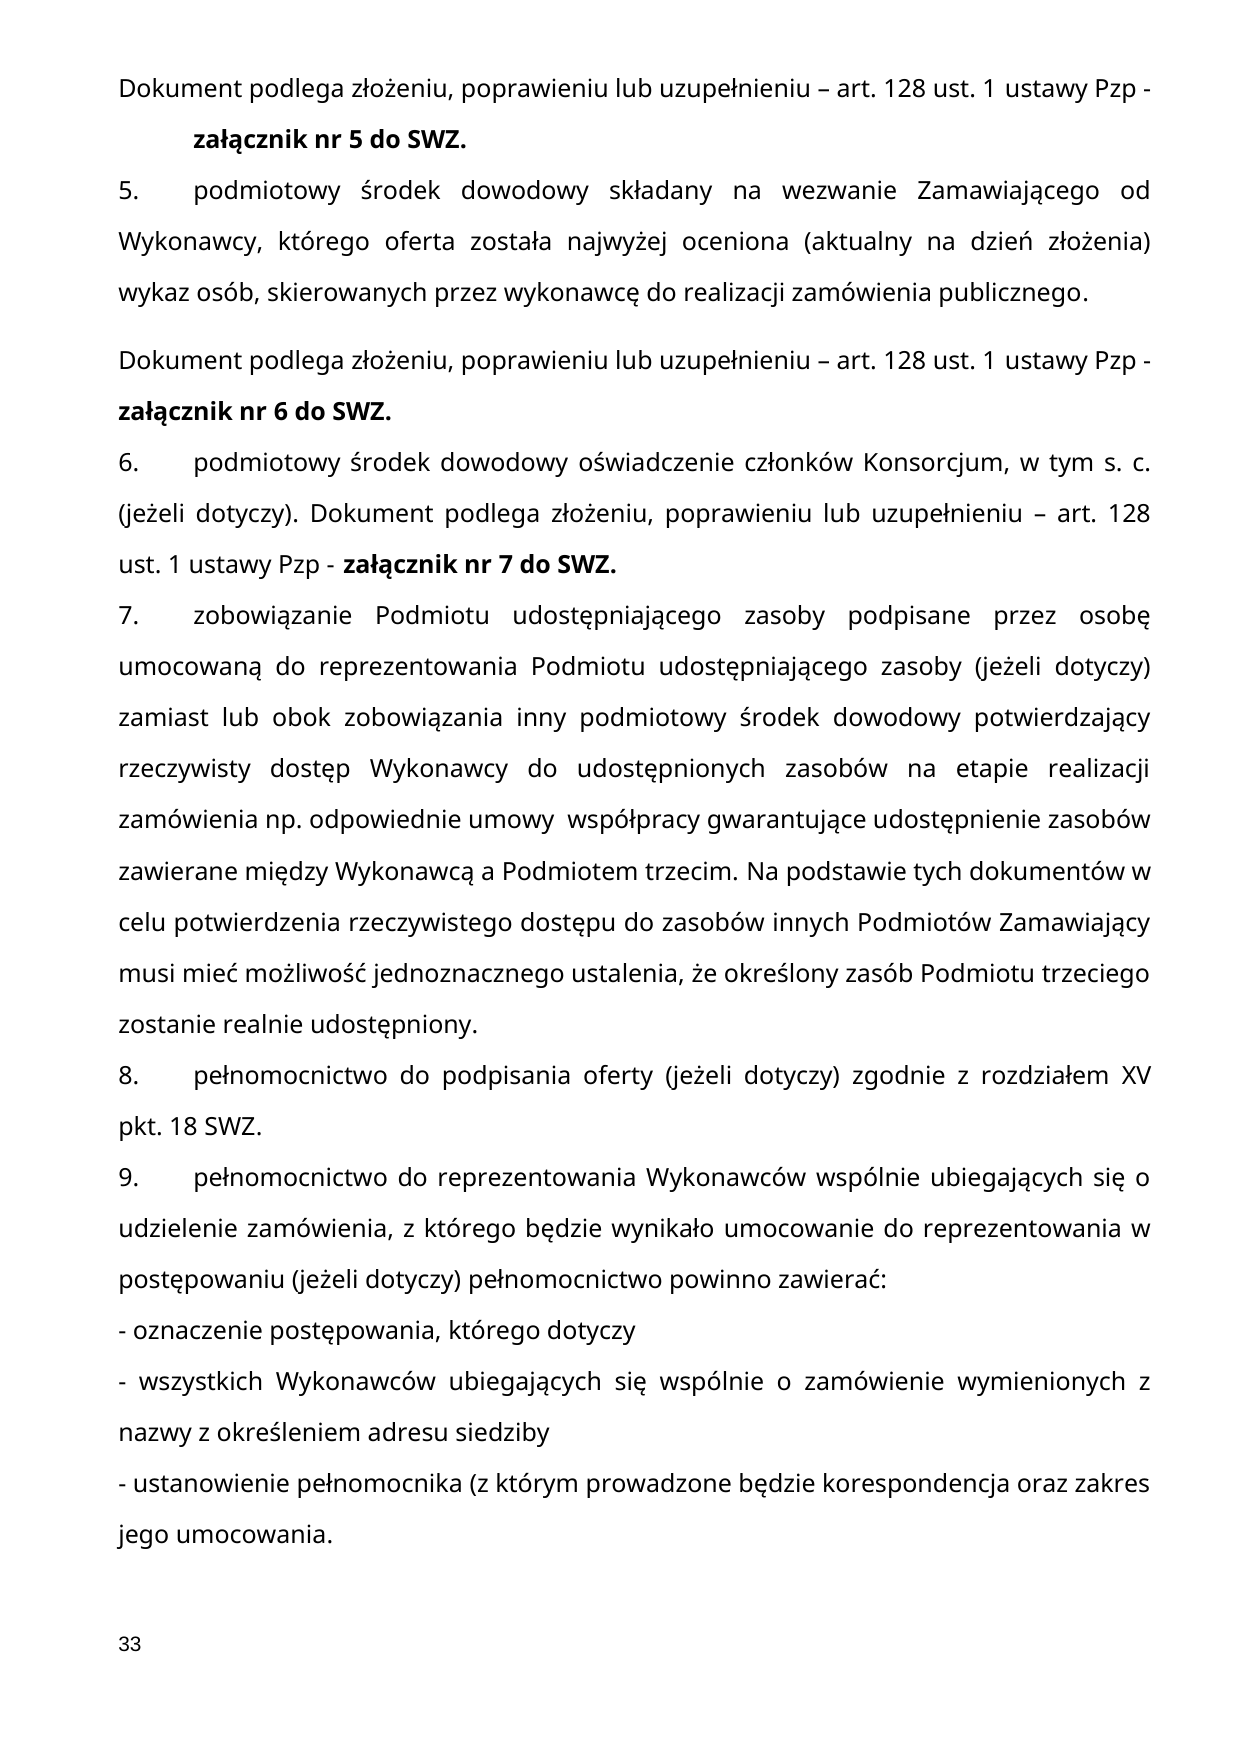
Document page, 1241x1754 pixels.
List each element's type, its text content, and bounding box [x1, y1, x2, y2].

list podmiotowy środek dowodowy składany na wezwanie Zamawiającego od Wykonawcy, którego oferta została najwyżej oceniona (aktualny na dzień złożenia) wykaz osób, skierowanych przez wykonawcę do realizacji zamówienia publicznego. [118, 173, 1152, 309]
list pełnomocnictwo do reprezentowania Wykonawców wspólnie ubiegających się o udzielenie zamówienia, z którego będzie wynikało umocowanie do reprezentowania w postępowaniu (jeżeli dotyczy) pełnomocnictwo powinno zawierać: [118, 1159, 1152, 1296]
text Dokument podlega złożeniu, poprawieniu lub uzupełnieniu – art. 128 ust. 1 ustawy Pzp - załącznik nr 6 do SWZ. [118, 343, 1152, 428]
text Dokument podlega złożeniu, poprawieniu lub uzupełnieniu – art. 128 ust. 1 ustawy Pzp - załącznik nr 5 do SWZ. [118, 71, 1152, 156]
list pełnomocnictwo do podpisania oferty (jeżeli dotyczy) zgodnie z rozdziałem XV pkt. 18 SWZ. [118, 1057, 1152, 1142]
list podmiotowy środek dowodowy oświadczenie członków Konsorcjum, w tym s. c. (jeżeli dotyczy). Dokument podlega złożeniu, poprawieniu lub uzupełnieniu – art. 128 ust. 1 ustawy Pzp - załącznik nr 7 do SWZ. [118, 445, 1152, 581]
text - oznaczenie postępowania, którego dotyczy [118, 1312, 1152, 1347]
text - wszystkich Wykonawców ubiegających się wspólnie o zamówienie wymienionych z nazwy z określeniem adresu siedziby [118, 1363, 1152, 1449]
text - ustanowienie pełnomocnika (z którym prowadzone będzie korespondencja oraz zakres jego umocowania. [118, 1466, 1152, 1551]
list zobowiązanie Podmiotu udostępniającego zasoby podpisane przez osobę umocowaną do reprezentowania Podmiotu udostępniającego zasoby (jeżeli dotyczy) zamiast lub obok zobowiązania inny podmiotowy środek dowodowy potwierdzający rzeczywisty dostęp Wykonawcy do udostępnionych zasobów na etapie realizacji zamówienia np. odpowiednie umowy współpracy gwarantujące udostępnienie zasobów zawierane między Wykonawcą a Podmiotem trzecim. Na podstawie tych dokumentów w celu potwierdzenia rzeczywistego dostępu do zasobów innych Podmiotów Zamawiający musi mieć możliwość jednoznacznego ustalenia, że określony zasób Podmiotu trzeciego zostanie realnie udostępniony. [118, 598, 1152, 1040]
